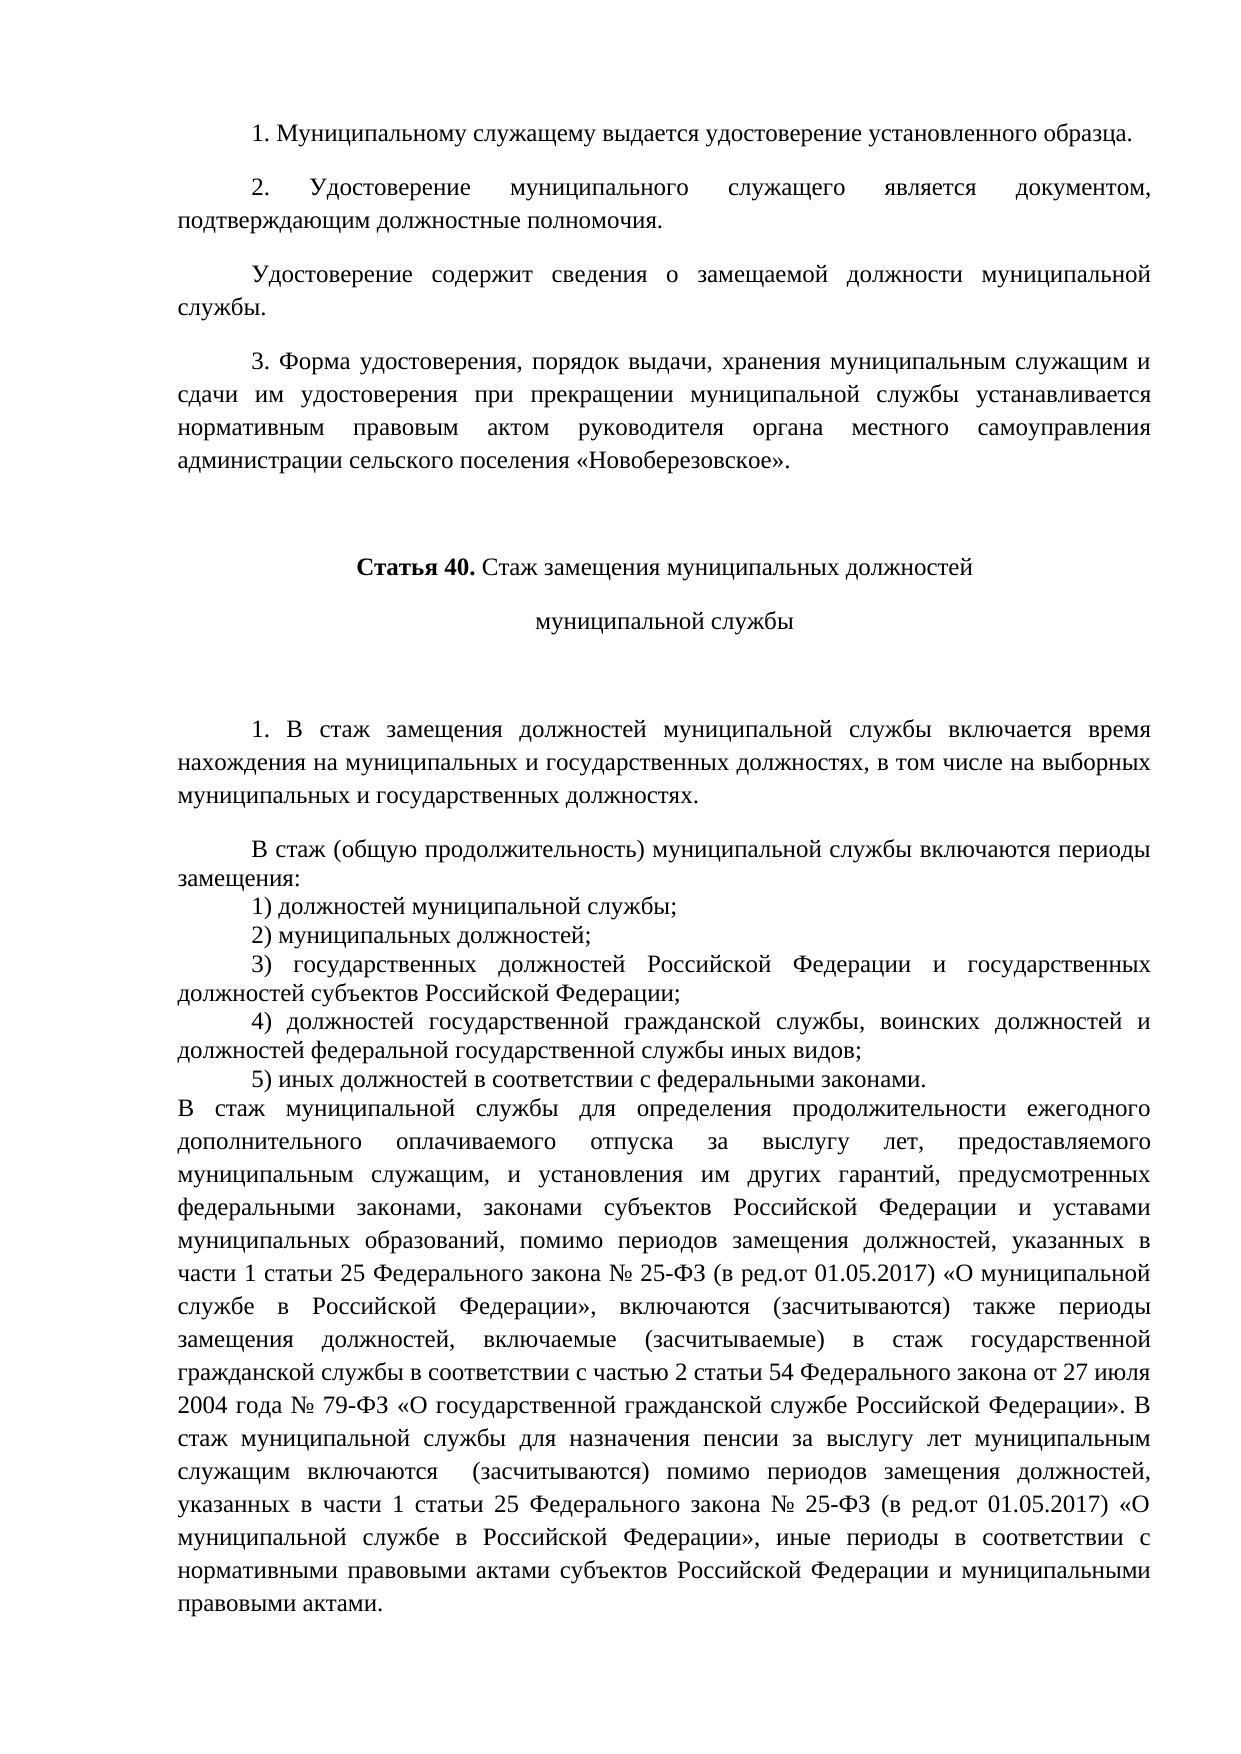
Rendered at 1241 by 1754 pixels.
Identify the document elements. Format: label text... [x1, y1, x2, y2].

text 2) муниципальных должностей; [177, 920, 1152, 949]
text 1. Муниципальному служащему выдается удостоверение установленного образца. [177, 118, 1152, 147]
text В стаж муниципальной службы для определения продолжительности ежегодного дополнительного оплачиваемого отпуска за выслугу лет, предоставляемого муниципальным служащим, и установления им других гарантий, предусмотренных федеральными законами, законами субъектов Российской Федерации и уставами муниципальных образований, помимо периодов замещения должностей, указанных в части 1 статьи 25 Федерального закона № 25-ФЗ (в ред.от 01.05.2017) «О муниципальной службе в Российской Федерации», включаются (засчитываются) также периоды замещения должностей, включаемые (засчитываемые) в стаж государственной гражданской службы в соответствии с частью 2 статьи 54 Федерального закона от 27 июля 2004 года № 79-ФЗ «О государственной гражданской службе Российской Федерации». В стаж муниципальной службы для назначения пенсии за выслугу лет муниципальным служащим включаются (засчитываются) помимо периодов замещения должностей, указанных в части 1 статьи 25 Федерального закона № 25-ФЗ (в ред.от 01.05.2017) «О муниципальной службе в Российской Федерации», иные периоды в соответствии с нормативными правовыми актами субъектов Российской Федерации и муниципальными правовыми актами. [177, 1093, 1152, 1617]
text В стаж (общую продолжительность) муниципальной службы включаются периоды замещения: [177, 834, 1152, 891]
text 2. Удостоверение муниципального служащего является документом, подтверждающим должностные полномочия. [177, 172, 1152, 234]
text 3) государственных должностей Российской Федерации и государственных должностей субъектов Российской Федерации; [177, 949, 1152, 1006]
text 5) иных должностей в соответствии с федеральными законами. [177, 1064, 1152, 1093]
text Статья 40. Стаж замещения муниципальных должностей [177, 552, 1152, 581]
text Удостоверение содержит сведения о замещаемой должности муниципальной службы. [177, 259, 1152, 321]
text муниципальной службы [177, 606, 1152, 635]
text 1) должностей муниципальной службы; [177, 891, 1152, 920]
text 4) должностей государственной гражданской службы, воинских должностей и должностей федеральной государственной службы иных видов; [177, 1006, 1152, 1064]
text 3. Форма удостоверения, порядок выдачи, хранения муниципальным служащим и сдачи им удостоверения при прекращении муниципальной службы устанавливается нормативным правовым актом руководителя органа местного самоуправления администрации сельского поселения «Новоберезовское». [177, 346, 1152, 473]
text 1. В стаж замещения должностей муниципальной службы включается время нахождения на муниципальных и государственных должностях, в том числе на выборных муниципальных и государственных должностях. [177, 714, 1152, 809]
